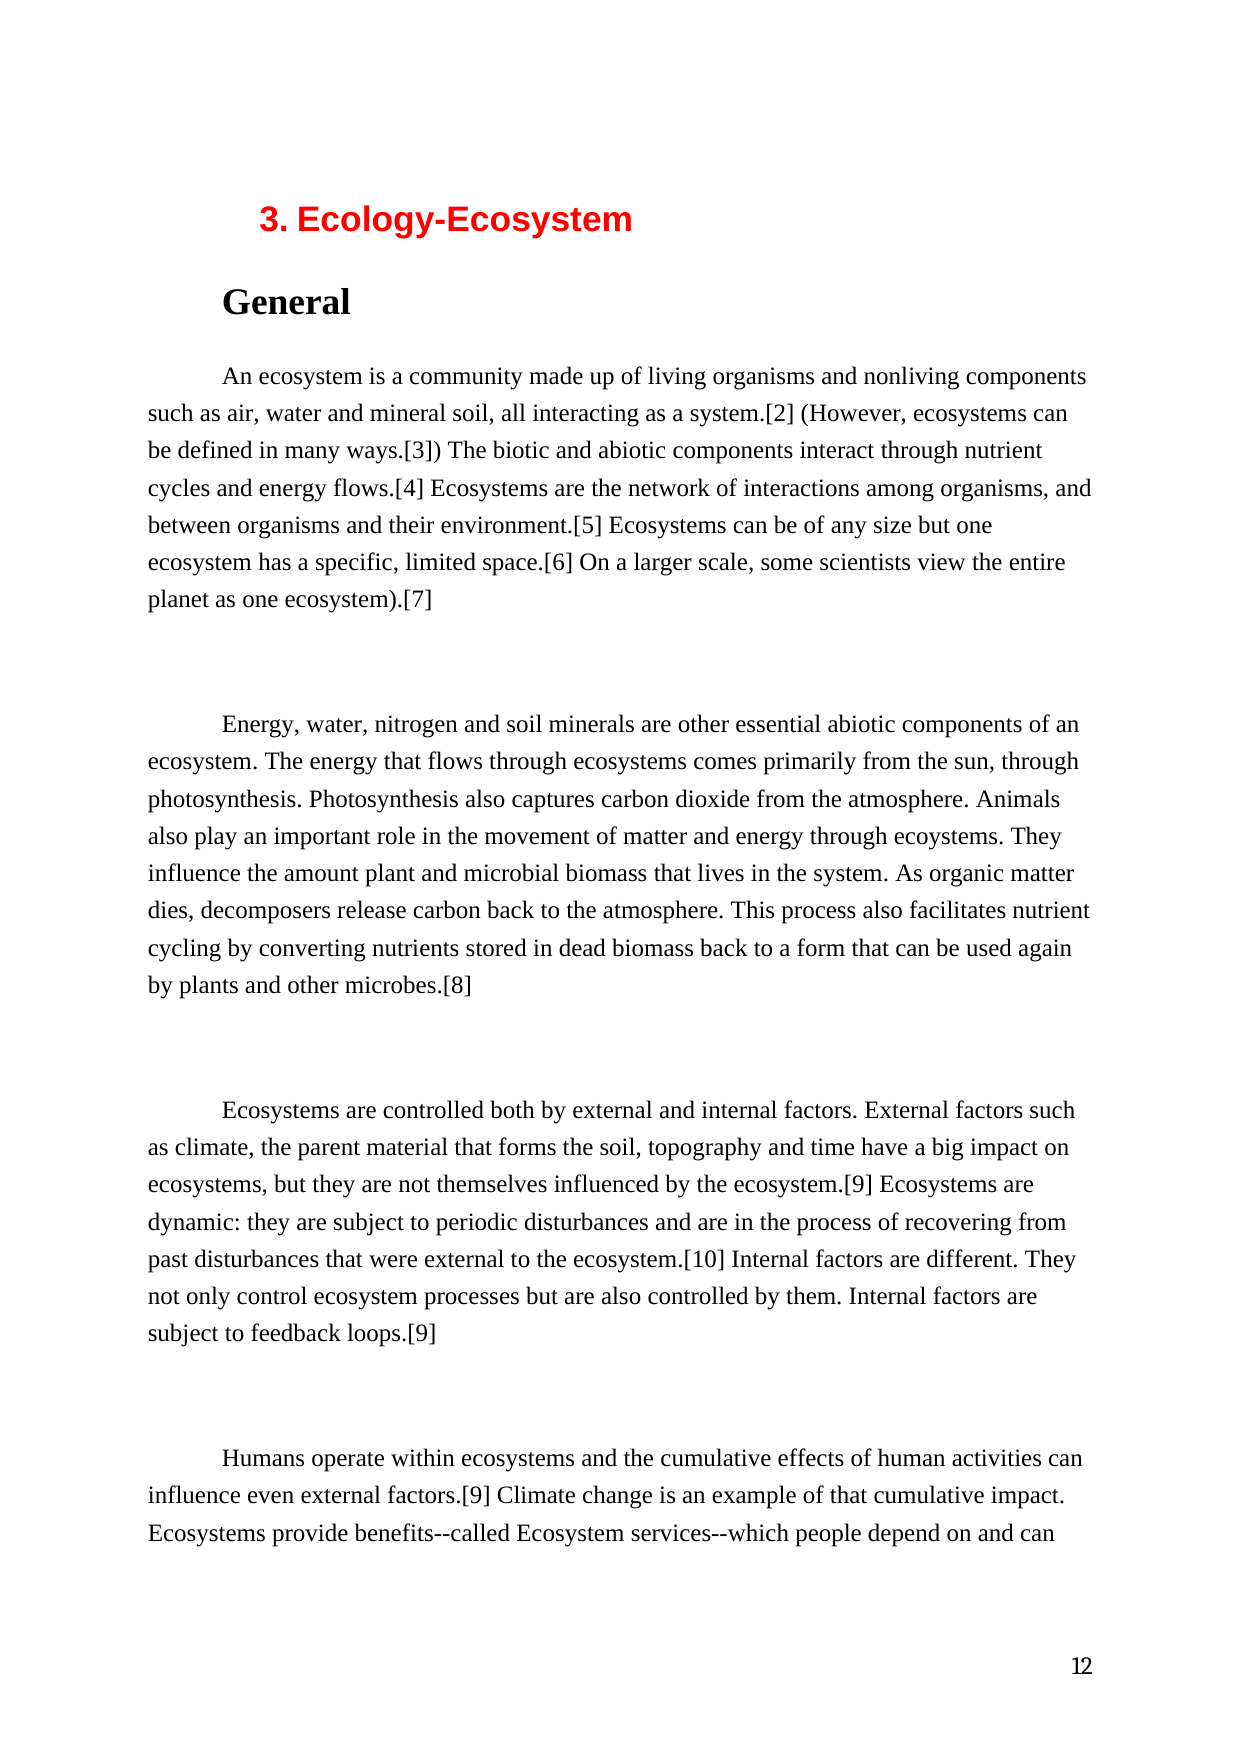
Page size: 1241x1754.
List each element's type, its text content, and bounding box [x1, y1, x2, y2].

text An ecosystem is a community made up of living organisms and nonliving components such as air, water and mineral soil, all interacting as a system.[2] (However, ecosystems can be defined in many ways.[3]) The biotic and abiotic components interact through nutrient cycles and energy flows.[4] Ecosystems are the network of interactions among organisms, and between organisms and their environment.[5] Ecosystems can be of any size but one ecosystem has a specific, limited space.[6] On a larger scale, some scientists view the entire planet as one ecosystem).[7] [148, 361, 1092, 613]
subtitle Ecology-Ecosystem [259, 198, 1092, 238]
text Energy, water, nitrogen and soil minerals are other essential abiotic components of an ecosystem. The energy that flows through ecosystems comes primarily from the sun, through photosynthesis. Photosynthesis also captures carbon dioxide from the atmosphere. Animals also play an important role in the movement of matter and energy through ecoystems. They influence the amount plant and microbial biomass that lives in the system. As organic matter dies, decomposers release carbon back to the atmosphere. This process also facilitates nutrient cycling by converting nutrients stored in dead biomass back to a form that can be used again by plants and other microbes.[8] [148, 709, 1092, 999]
text Ecosystems are controlled both by external and internal factors. External factors such as climate, the parent material that forms the soil, topography and time have a big impact on ecosystems, but they are not themselves influenced by the ecosystem.[9] Ecosystems are dynamic: they are subject to periodic disturbances and are in the process of recovering from past disturbances that were external to the ecosystem.[10] Internal factors are different. They not only control ecosystem processes but are also controlled by them. Internal factors are subject to feedback loops.[9] [148, 1095, 1092, 1347]
subtitle General [148, 280, 1092, 323]
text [148, 1443, 1092, 1546]
